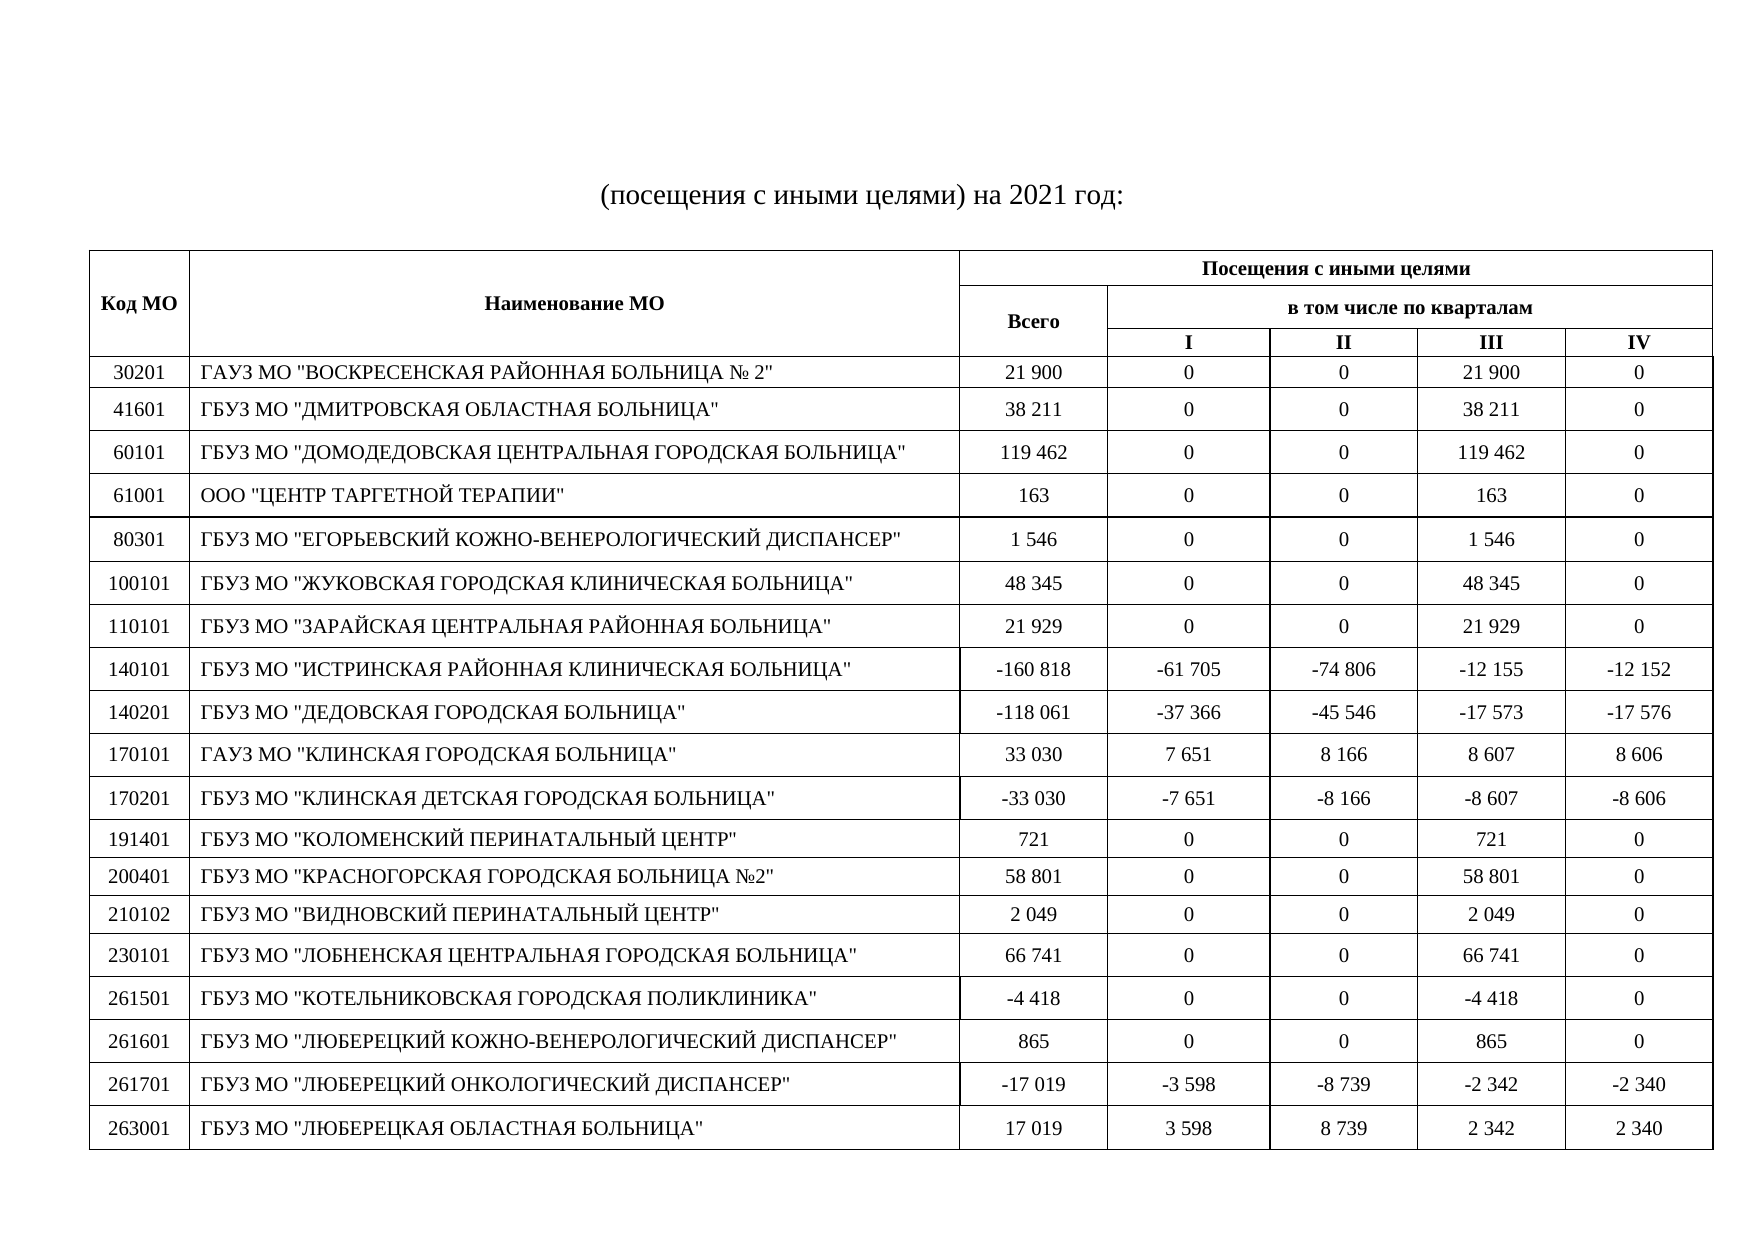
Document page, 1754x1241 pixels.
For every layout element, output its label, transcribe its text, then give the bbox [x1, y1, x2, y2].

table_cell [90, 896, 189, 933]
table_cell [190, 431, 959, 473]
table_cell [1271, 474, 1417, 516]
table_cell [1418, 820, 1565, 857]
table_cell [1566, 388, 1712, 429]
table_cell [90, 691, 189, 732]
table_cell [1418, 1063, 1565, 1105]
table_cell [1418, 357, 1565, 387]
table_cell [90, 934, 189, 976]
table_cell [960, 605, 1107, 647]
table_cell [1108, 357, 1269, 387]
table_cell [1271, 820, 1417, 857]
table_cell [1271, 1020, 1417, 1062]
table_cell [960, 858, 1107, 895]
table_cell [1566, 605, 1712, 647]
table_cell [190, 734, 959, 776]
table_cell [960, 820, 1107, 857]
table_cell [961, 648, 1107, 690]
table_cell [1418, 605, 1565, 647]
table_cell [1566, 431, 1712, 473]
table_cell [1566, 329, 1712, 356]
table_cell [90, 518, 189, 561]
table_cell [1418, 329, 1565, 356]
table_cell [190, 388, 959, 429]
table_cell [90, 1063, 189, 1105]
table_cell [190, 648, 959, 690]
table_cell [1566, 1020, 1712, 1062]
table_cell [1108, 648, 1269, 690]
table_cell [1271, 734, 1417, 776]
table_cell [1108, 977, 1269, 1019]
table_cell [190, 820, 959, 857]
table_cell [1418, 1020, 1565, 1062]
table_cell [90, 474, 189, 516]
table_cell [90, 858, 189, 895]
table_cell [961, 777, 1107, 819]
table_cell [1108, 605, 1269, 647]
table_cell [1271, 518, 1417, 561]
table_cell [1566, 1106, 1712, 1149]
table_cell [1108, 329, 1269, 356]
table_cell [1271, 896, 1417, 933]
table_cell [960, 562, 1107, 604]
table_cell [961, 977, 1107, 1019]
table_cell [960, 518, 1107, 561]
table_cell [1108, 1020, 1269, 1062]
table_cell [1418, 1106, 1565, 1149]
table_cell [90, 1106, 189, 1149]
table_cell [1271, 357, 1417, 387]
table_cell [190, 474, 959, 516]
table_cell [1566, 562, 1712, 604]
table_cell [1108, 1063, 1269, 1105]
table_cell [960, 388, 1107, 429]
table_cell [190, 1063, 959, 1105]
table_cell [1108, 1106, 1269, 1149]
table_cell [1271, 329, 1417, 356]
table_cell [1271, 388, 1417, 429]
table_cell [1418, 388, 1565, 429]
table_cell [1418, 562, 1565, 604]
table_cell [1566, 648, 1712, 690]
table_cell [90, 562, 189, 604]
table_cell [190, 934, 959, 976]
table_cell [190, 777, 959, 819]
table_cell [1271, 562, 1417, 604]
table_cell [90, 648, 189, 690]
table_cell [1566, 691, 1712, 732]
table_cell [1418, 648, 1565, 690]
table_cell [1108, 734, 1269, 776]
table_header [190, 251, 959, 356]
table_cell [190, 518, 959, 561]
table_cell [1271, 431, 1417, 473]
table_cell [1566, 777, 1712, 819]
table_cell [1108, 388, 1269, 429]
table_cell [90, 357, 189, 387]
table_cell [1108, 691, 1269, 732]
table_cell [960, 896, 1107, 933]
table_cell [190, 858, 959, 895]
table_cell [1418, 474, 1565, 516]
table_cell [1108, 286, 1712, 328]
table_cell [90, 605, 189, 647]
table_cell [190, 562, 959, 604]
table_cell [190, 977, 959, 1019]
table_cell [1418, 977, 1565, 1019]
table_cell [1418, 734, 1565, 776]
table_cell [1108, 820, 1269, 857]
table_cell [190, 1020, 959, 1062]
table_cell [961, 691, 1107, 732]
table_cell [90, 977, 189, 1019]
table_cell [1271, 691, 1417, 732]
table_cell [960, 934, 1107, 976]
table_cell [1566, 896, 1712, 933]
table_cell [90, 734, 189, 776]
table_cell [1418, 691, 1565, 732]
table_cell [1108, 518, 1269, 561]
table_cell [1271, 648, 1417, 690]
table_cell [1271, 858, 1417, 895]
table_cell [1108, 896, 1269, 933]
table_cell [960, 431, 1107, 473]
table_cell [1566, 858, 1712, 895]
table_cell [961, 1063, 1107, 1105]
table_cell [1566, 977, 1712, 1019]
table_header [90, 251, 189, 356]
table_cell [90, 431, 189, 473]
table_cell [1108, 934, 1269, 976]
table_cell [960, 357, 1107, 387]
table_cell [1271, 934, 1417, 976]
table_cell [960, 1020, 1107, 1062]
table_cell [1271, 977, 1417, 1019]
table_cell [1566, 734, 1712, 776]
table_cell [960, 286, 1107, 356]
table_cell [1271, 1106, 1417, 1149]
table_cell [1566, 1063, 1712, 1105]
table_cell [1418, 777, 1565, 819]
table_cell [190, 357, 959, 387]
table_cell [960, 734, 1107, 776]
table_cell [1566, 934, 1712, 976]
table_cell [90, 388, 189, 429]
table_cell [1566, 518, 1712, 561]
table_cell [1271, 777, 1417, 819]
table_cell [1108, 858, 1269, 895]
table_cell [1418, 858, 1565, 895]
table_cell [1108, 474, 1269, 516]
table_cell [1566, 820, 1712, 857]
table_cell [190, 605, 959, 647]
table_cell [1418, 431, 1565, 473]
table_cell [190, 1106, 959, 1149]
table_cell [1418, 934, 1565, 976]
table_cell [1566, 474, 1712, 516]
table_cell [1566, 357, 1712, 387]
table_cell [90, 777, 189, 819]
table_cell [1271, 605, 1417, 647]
text (посещения с иными целями) на 2021 год: [89, 177, 1636, 211]
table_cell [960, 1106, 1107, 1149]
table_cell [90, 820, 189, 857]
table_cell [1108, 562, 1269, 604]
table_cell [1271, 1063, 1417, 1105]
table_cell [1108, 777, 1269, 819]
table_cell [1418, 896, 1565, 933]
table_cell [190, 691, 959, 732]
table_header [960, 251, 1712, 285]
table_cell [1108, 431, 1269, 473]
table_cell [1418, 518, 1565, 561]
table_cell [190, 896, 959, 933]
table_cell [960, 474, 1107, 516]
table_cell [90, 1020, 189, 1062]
